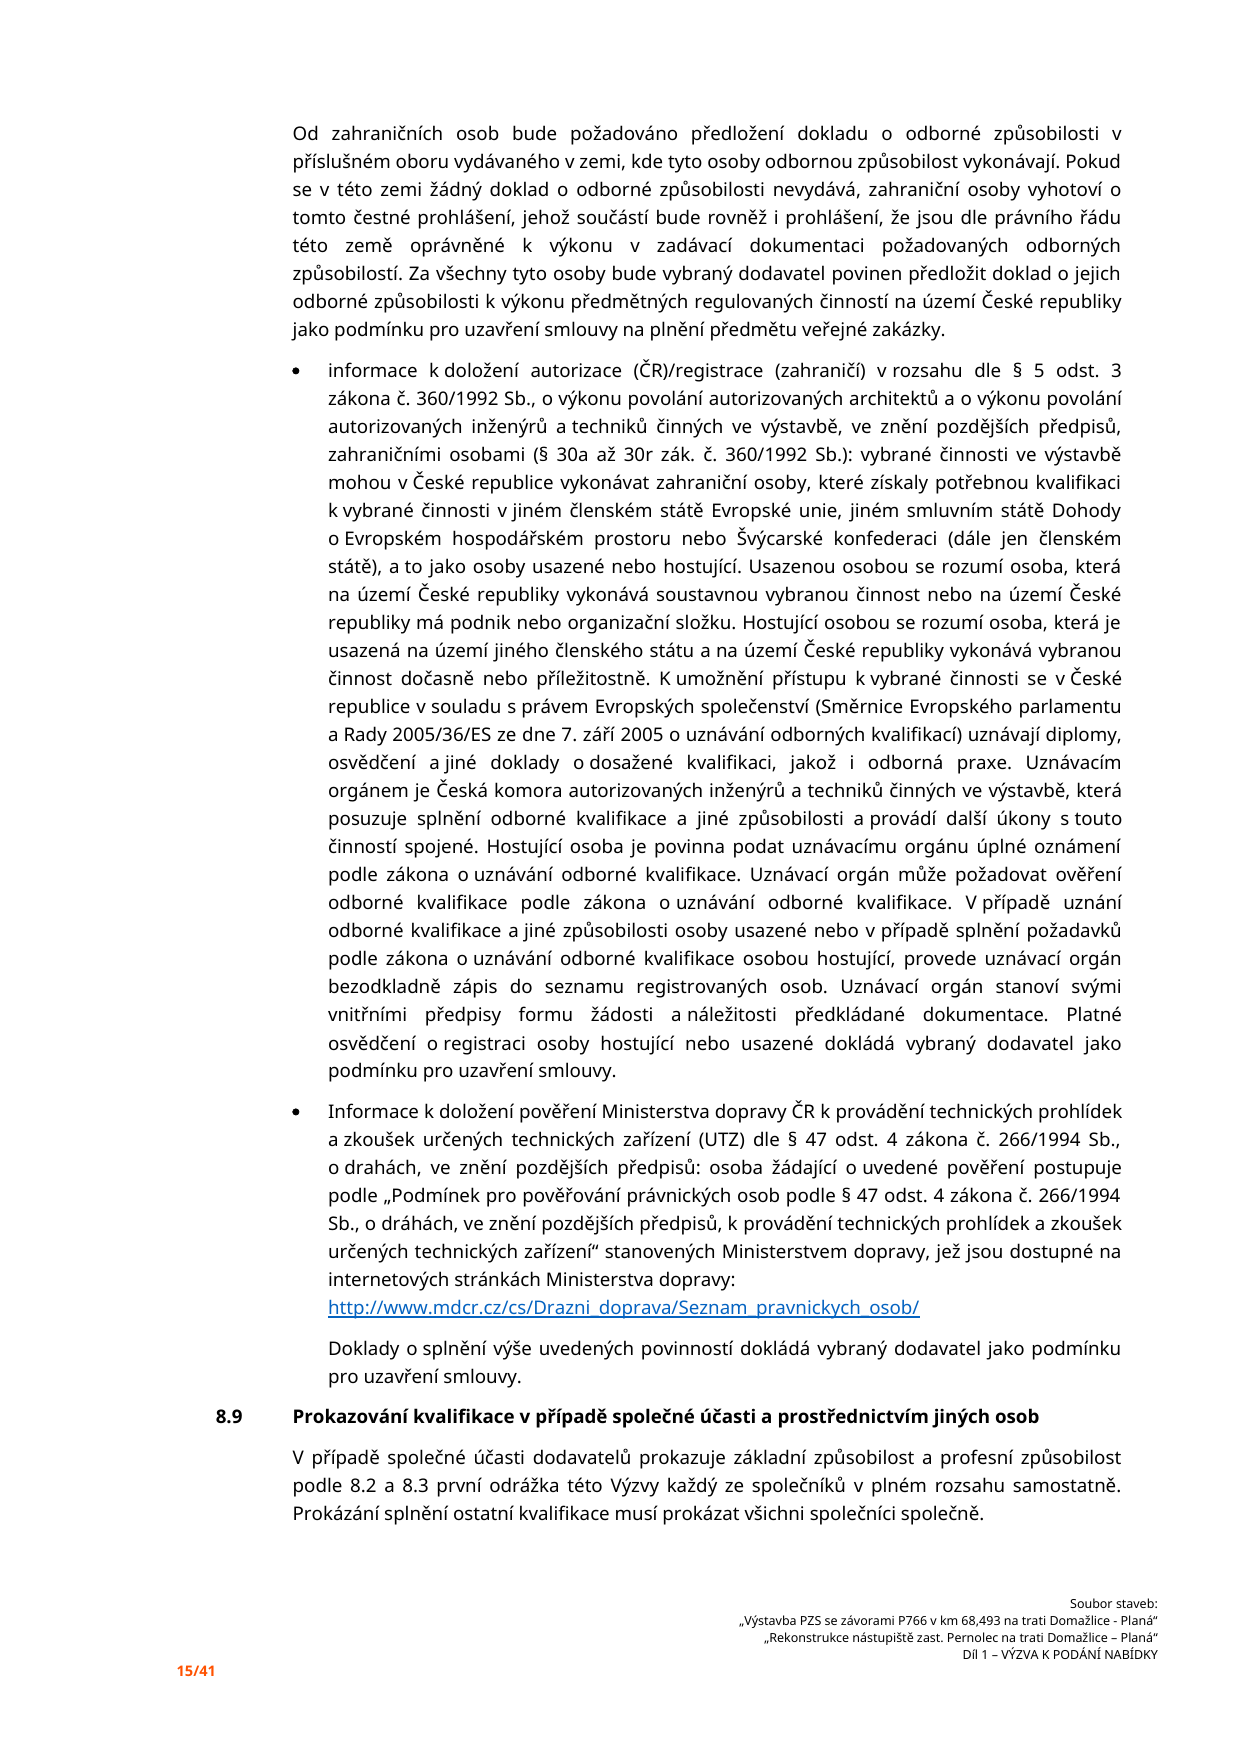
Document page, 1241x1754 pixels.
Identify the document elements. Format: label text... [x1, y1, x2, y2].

text V případě společné účasti dodavatelů prokazuje základní způsobilost a profesní způsobilost podle 8.2 a 8.3 první odrážka této Výzvy každý ze společníků v plném rozsahu samostatně. Prokázání splnění ostatní kvalifikace musí prokázat všichni společníci společně. [292, 1444, 1122, 1526]
text informace k doložení autorizace (ČR)/registrace (zahraničí) v rozsahu dle § 5 odst. 3 zákona č. 360/1992 Sb., o výkonu povolání autorizovaných architektů a o výkonu povolání autorizovaných inženýrů a techniků činných ve výstavbě, ve znění pozdějších předpisů, zahraničními osobami (§ 30a až 30r zák. č. 360/1992 Sb.): vybrané činnosti ve výstavbě mohou v České republice vykonávat zahraniční osoby, které získaly potřebnou kvalifikaci k vybrané činnosti v jiném členském státě Evropské unie, jiném smluvním státě Dohody o Evropském hospodářském prostoru nebo Švýcarské konfederaci (dále jen členském státě), a to jako osoby usazené nebo hostující. Usazenou osobou se rozumí osoba, která na území České republiky vykonává soustavnou vybranou činnost nebo na území České republiky má podnik nebo organizační složku. Hostující osobou se rozumí osoba, která je usazená na území jiného členského státu a na území České republiky vykonává vybranou činnost dočasně nebo příležitostně. K umožnění přístupu k vybrané činnosti se v České republice v souladu s právem Evropských společenství (Směrnice Evropského parlamentu a Rady 2005/36/ES ze dne 7. září 2005 o uznávání odborných kvalifikací) uznávají diplomy, osvědčení a jiné doklady o dosažené kvalifikaci, jakož i odborná praxe. Uznávacím orgánem je Česká komora autorizovaných inženýrů a techniků činných ve výstavbě, která posuzuje splnění odborné kvalifikace a jiné způsobilosti a provádí další úkony s touto činností spojené. Hostující osoba je povinna podat uznávacímu orgánu úplné oznámení podle zákona o uznávání odborné kvalifikace. Uznávací orgán může požadovat ověření odborné kvalifikace podle zákona o uznávání odborné kvalifikace. V případě uznání odborné kvalifikace a jiné způsobilosti osoby usazené nebo v případě splnění požadavků podle zákona o uznávání odborné kvalifikace osobou hostující, provede uznávací orgán bezodkladně zápis do seznamu registrovaných osob. Uznávací orgán stanoví svými vnitřními předpisy formu žádosti a náležitosti předkládané dokumentace. Platné osvědčení o registraci osoby hostující nebo usazené dokládá vybraný dodavatel jako podmínku pro uzavření smlouvy. [292, 357, 1122, 1083]
text Od zahraničních osob bude požadováno předložení dokladu o odborné způsobilosti v příslušném oboru vydávaného v zemi, kde tyto osoby odbornou způsobilost vykonávají. Pokud se v této zemi žádný doklad o odborné způsobilosti nevydává, zahraniční osoby vyhotoví o tomto čestné prohlášení, jehož součástí bude rovněž i prohlášení, že jsou dle právního řádu této země oprávněné k výkonu v zadávací dokumentaci požadovaných odborných způsobilostí. Za všechny tyto osoby bude vybraný dodavatel povinen předložit doklad o jejich odborné způsobilosti k výkonu předmětných regulovaných činností na území České republiky jako podmínku pro uzavření smlouvy na plnění předmětu veřejné zakázky. [292, 121, 1122, 342]
text http://www.mdcr.cz/cs/Drazni_doprava/Seznam_pravnickych_osob/ [328, 1294, 1122, 1320]
text Doklady o splnění výše uvedených povinností dokládá vybraný dodavatel jako podmínku pro uzavření smlouvy. [328, 1335, 1122, 1388]
text Informace k doložení pověření Ministerstva dopravy ČR k provádění technických prohlídek a zkoušek určených technických zařízení (UTZ) dle § 47 odst. 4 zákona č. 266/1994 Sb., o drahách, ve znění pozdějších předpisů: osoba žádající o uvedené pověření postupuje podle „Podmínek pro pověřování právnických osob podle § 47 odst. 4 zákona č. 266/1994 Sb., o dráhách, ve znění pozdějších předpisů, k provádění technických prohlídek a zkoušek určených technických zařízení“ stanovených Ministerstvem dopravy, jež jsou dostupné na internetových stránkách Ministerstva dopravy: [292, 1098, 1122, 1292]
text Prokazování kvalifikace v případě společné účasti a prostřednictvím jiných osob [216, 1403, 1122, 1429]
